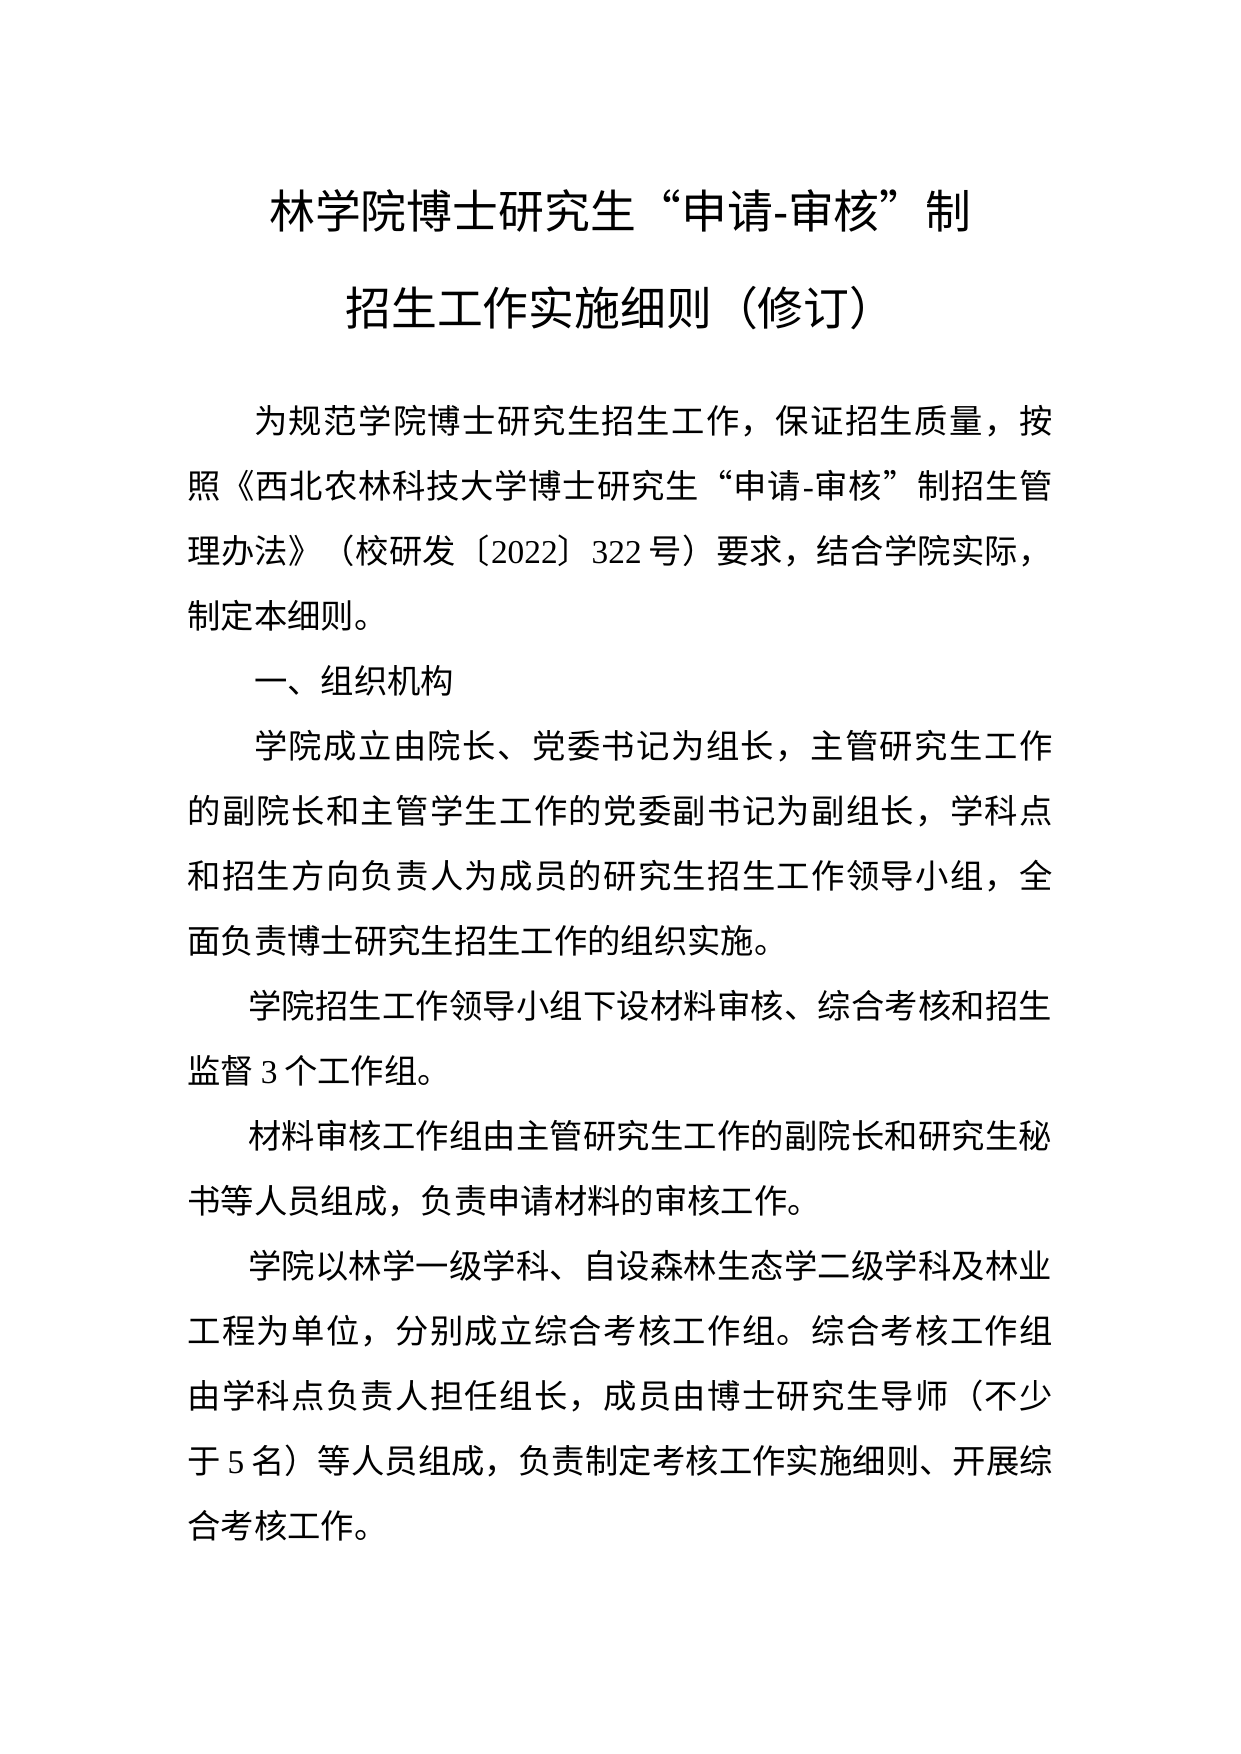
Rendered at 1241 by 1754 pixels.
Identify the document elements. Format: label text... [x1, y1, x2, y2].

text 学院以林学一级学科、自设森林生态学二级学科及林业工程为单位，分别成立综合考核工作组。综合考核工作组由学科点负责人担任组长，成员由博士研究生导师（不少于5名）等人员组成，负责制定考核工作实施细则、开展综合考核工作。 [187, 1232, 1053, 1557]
text 学院招生工作领导小组下设材料审核、综合考核和招生监督3个工作组。 [187, 972, 1053, 1102]
text 为规范学院博士研究生招生工作，保证招生质量，按照《西北农林科技大学博士研究生“申请-审核”制招生管理办法》（校研发〔2022〕322号）要求，结合学院实际，制定本细则。 [187, 387, 1053, 647]
text 一、组织机构 [187, 647, 1053, 712]
text 招生工作实施细则（修订） [187, 257, 1053, 354]
text 林学院博士研究生“申请-审核”制 [187, 159, 1053, 257]
text 学院成立由院长、党委书记为组长，主管研究生工作的副院长和主管学生工作的党委副书记为副组长，学科点和招生方向负责人为成员的研究生招生工作领导小组，全面负责博士研究生招生工作的组织实施。 [187, 712, 1053, 972]
text 材料审核工作组由主管研究生工作的副院长和研究生秘书等人员组成，负责申请材料的审核工作。 [187, 1102, 1053, 1232]
